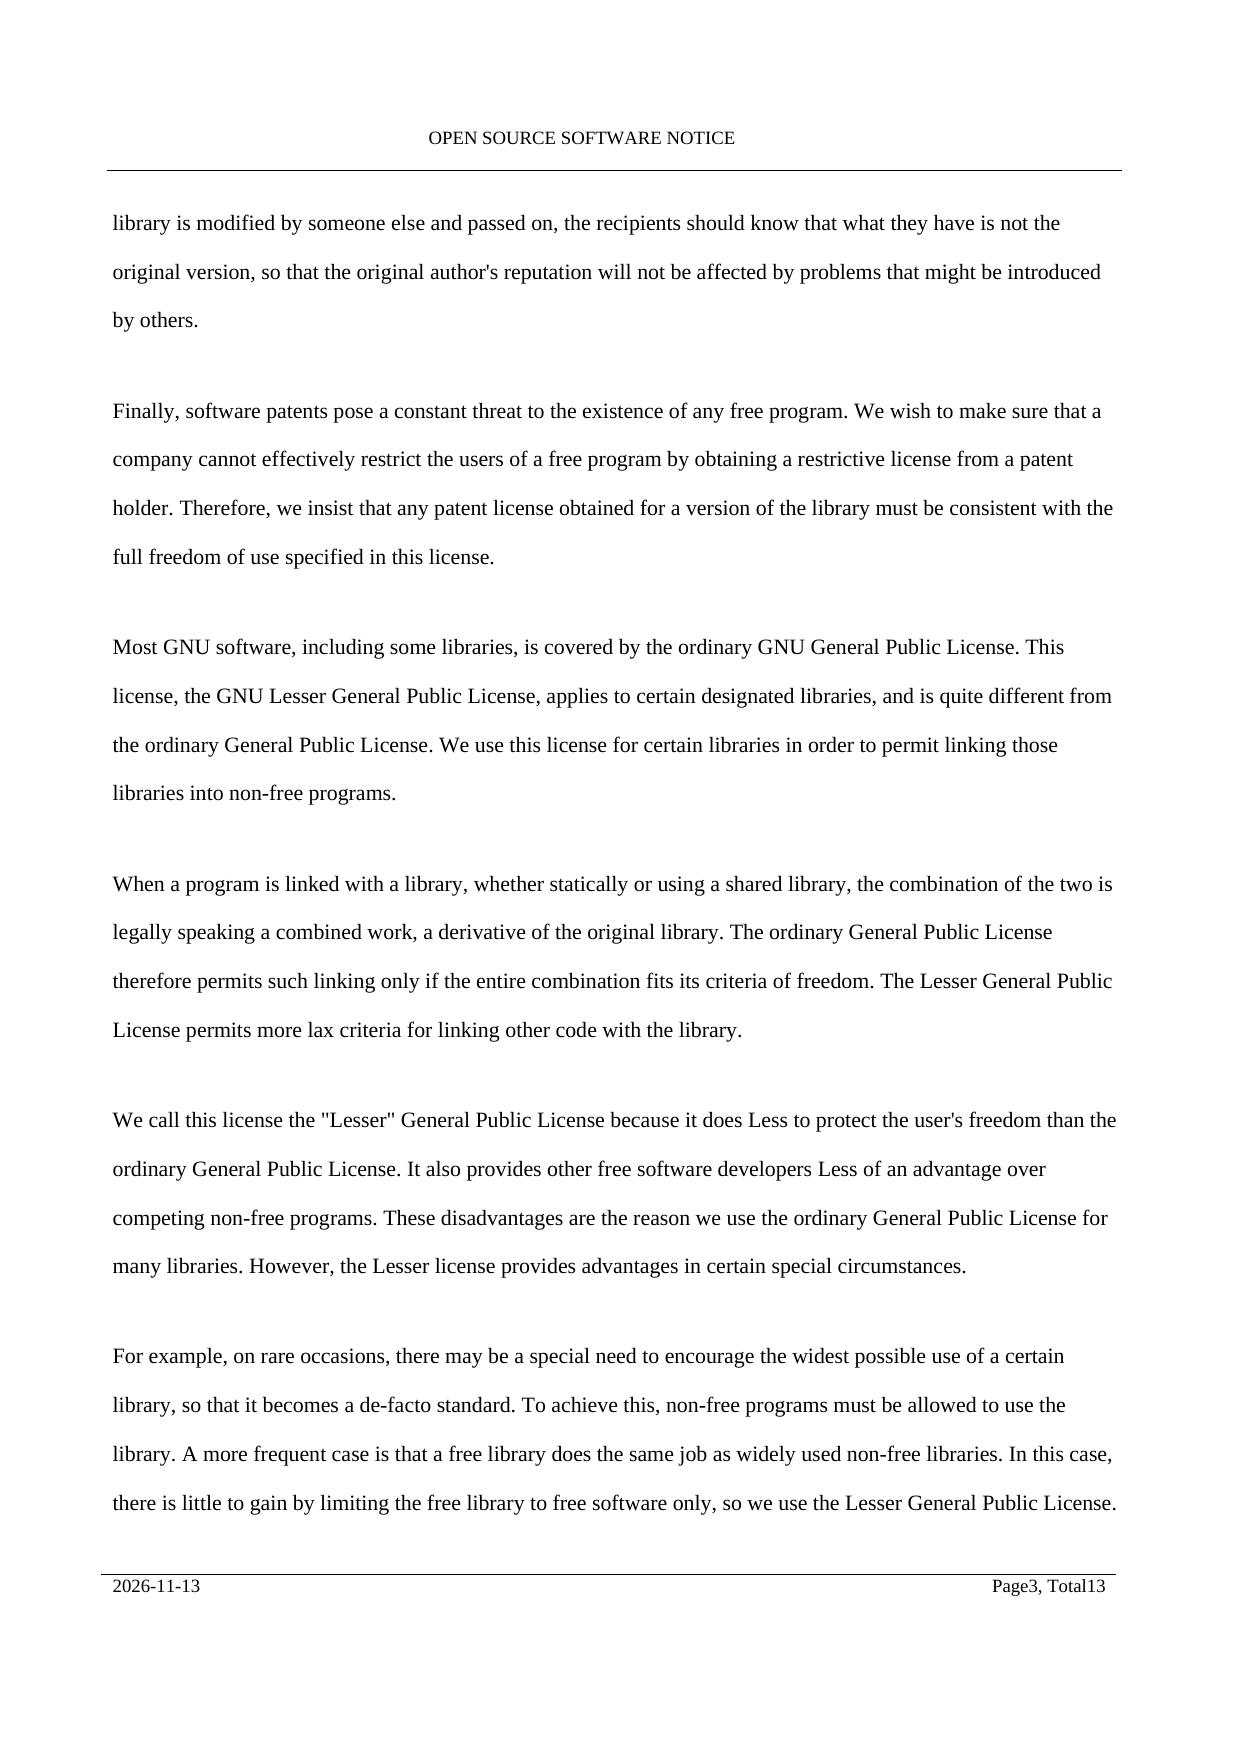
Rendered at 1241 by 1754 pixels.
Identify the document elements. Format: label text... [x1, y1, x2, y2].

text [112, 206, 1128, 336]
text We call this license the "Lesser" General Public License because it does Less to protect the user's freedom than the ordinary General Public License. It also provides other free software developers Less of an advantage over competing non-free programs. These disadvantages are the reason we use the ordinary General Public License for many libraries. However, the Lesser license provides advantages in certain special circumstances. [112, 1103, 1128, 1282]
text Most GNU software, including some libraries, is covered by the ordinary GNU General Public License. This license, the GNU Lesser General Public License, applies to certain designated libraries, and is quite different from the ordinary General Public License. We use this license for certain libraries in order to permit linking those libraries into non-free programs. [112, 631, 1128, 809]
text For example, on rare occasions, there may be a special need to encourage the widest possible use of a certain library, so that it becomes a de-facto standard. To achieve this, non-free programs must be allowed to use the library. A more frequent case is that a free library does the same job as widely used non-free libraries. In this case, there is little to gain by limiting the free library to free software only, so we use the Lesser General Public License. [112, 1340, 1128, 1519]
text When a program is linked with a library, whether statically or using a shared library, the combination of the two is legally speaking a combined work, a derivative of the original library. The ordinary General Public License therefore permits such linking only if the entire combination fits its criteria of freedom. The Lesser General Public License permits more lax criteria for linking other code with the library. [112, 867, 1128, 1046]
text Finally, software patents pose a constant threat to the existence of any free program. We wish to make sure that a company cannot effectively restrict the users of a free program by obtaining a restrictive license from a patent holder. Therefore, we insist that any patent license obtained for a version of the library must be consistent with the full freedom of use specified in this license. [112, 394, 1128, 573]
